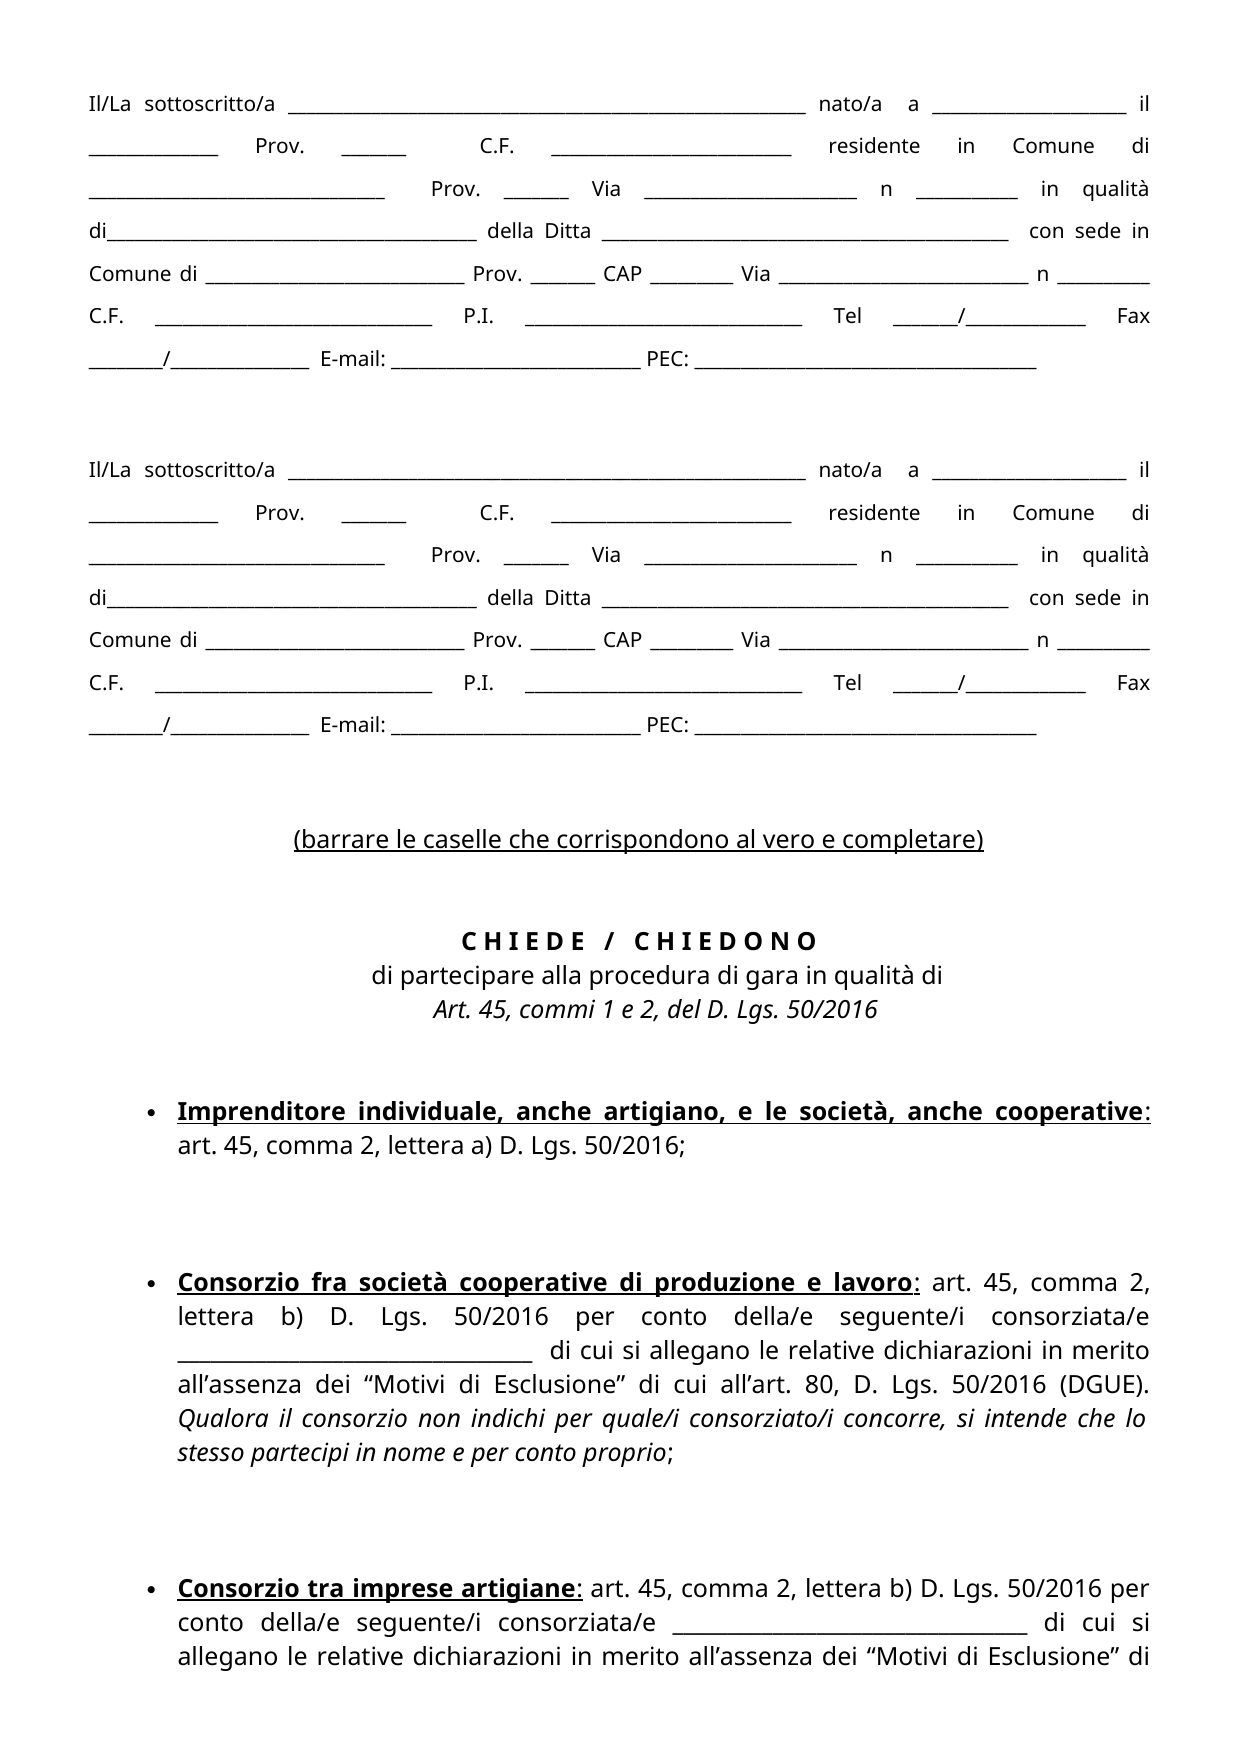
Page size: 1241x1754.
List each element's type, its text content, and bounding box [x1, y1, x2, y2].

list Consorzio fra società cooperative di produzione e lavoro: art. 45, comma 2, lettera b) D. Lgs. 50/2016 per conto della/e seguente/i consorziata/e ________________________________ di cui si allegano le relative dichiarazioni in merito all’assenza dei “Motivi di Esclusione” di cui all’art. 80, D. Lgs. 50/2016 (DGUE). Qualora il consorzio non indichi per quale/i consorziato/i concorre, si intende che lo stesso partecipi in nome e per conto proprio; [148, 1264, 1151, 1468]
text (barrare le caselle che corrispondono al vero e completare) [126, 821, 1151, 855]
text di partecipare alla procedura di gara in qualità di [164, 958, 1151, 992]
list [148, 1571, 1151, 1673]
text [89, 89, 1151, 373]
text C H I E D E / C H I E D O N O [126, 923, 1151, 958]
text Art. 45, commi 1 e 2, del D. Lgs. 50/2016 [164, 992, 1151, 1026]
list Imprenditore individuale, anche artigiano, e le società, anche cooperative: art. 45, comma 2, lettera a) D. Lgs. 50/2016; [148, 1094, 1151, 1162]
